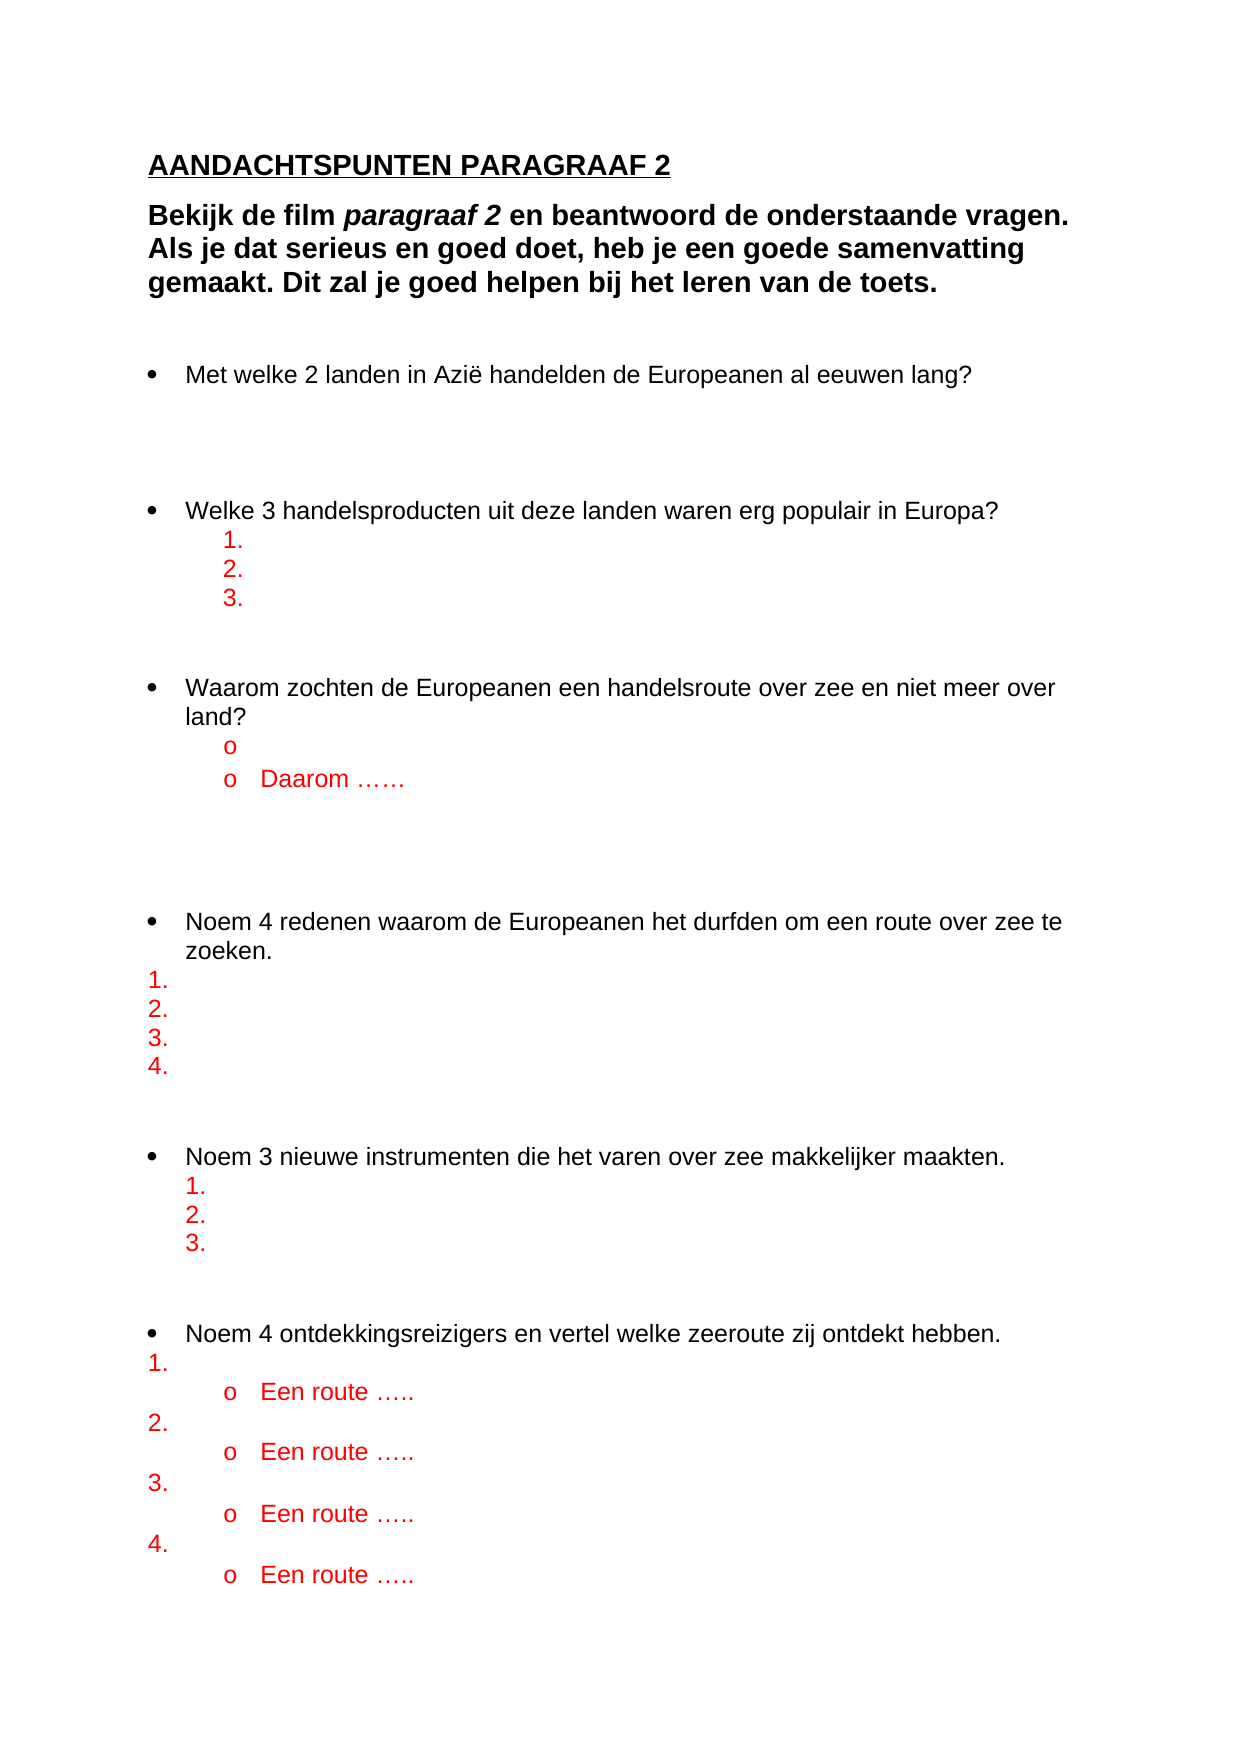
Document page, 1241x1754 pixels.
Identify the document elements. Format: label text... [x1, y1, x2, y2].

text AANDACHTSPUNTEN PARAGRAAF 2 [148, 148, 1093, 181]
list Een route ….. [223, 1561, 1093, 1591]
list Welke 3 handelsproducten uit deze landen waren erg populair in Europa? [148, 496, 1093, 525]
list Noem 3 nieuwe instrumenten die het varen over zee makkelijker maakten. [148, 1142, 1093, 1171]
list Een route ….. [223, 1437, 1093, 1467]
list Noem 4 ontdekkingsreizigers en vertel welke zeeroute zij ontdekt hebben. [148, 1319, 1093, 1348]
text Bekijk de film paragraaf 2 en beantwoord de onderstaande vragen. Als je dat serieus en goed doet, heb je een goede samenvatting gemaakt. Dit zal je goed helpen bij het leren van de toets. [148, 198, 1093, 298]
list Noem 4 redenen waarom de Europeanen het durfden om een route over zee te zoeken. [148, 907, 1093, 965]
list Een route ….. [223, 1377, 1093, 1408]
list Met welke 2 landen in Azië handelden de Europeanen al eeuwen lang? [148, 361, 1093, 389]
list Waarom zochten de Europeanen een handelsroute over zee en niet meer over land? [148, 673, 1093, 731]
list Daarom …… [223, 764, 1093, 795]
list Een route ….. [223, 1498, 1093, 1529]
